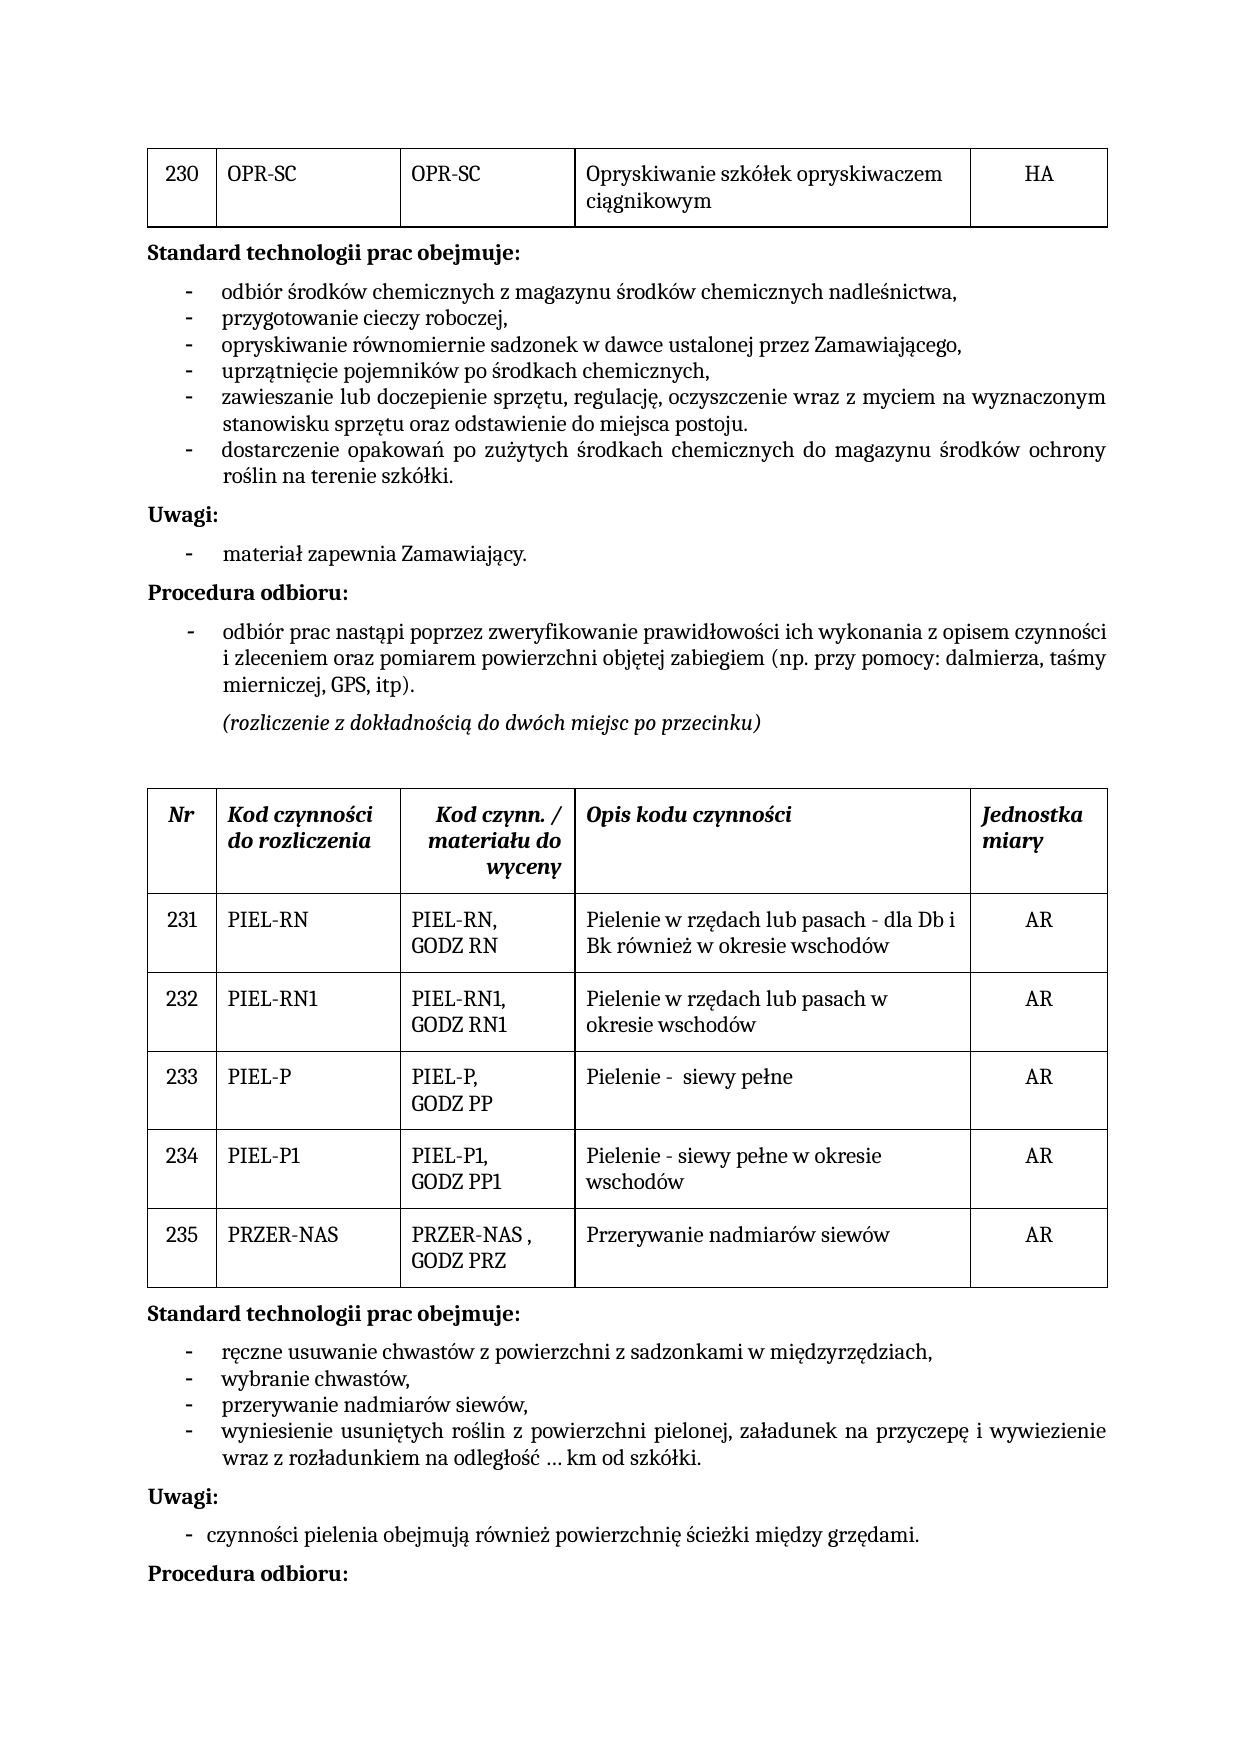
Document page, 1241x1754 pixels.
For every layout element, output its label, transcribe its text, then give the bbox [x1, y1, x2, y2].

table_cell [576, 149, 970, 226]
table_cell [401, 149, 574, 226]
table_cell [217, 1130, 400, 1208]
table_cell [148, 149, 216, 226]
list uprzątnięcie pojemników po środkach chemicznych, [185, 358, 1107, 384]
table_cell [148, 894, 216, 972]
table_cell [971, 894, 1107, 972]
text Procedura odbioru: [148, 1561, 1107, 1587]
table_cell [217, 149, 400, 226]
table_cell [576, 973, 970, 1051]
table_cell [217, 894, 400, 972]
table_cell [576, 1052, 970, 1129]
list zawieszanie lub doczepienie sprzętu, regulację, oczyszczenie wraz z myciem na wyznaczonym stanowisku sprzętu oraz odstawienie do miejsca postoju. [185, 384, 1107, 437]
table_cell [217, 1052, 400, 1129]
text Standard technologii prac obejmuje: [148, 240, 1107, 266]
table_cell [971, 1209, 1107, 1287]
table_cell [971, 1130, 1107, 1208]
text Uwagi: [148, 502, 1107, 528]
list czynności pielenia obejmują również powierzchnię ścieżki między grzędami. [185, 1522, 1107, 1549]
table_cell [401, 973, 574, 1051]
list przerywanie nadmiarów siewów, [185, 1392, 1107, 1418]
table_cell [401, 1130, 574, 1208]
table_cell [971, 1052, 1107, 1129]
list odbiór środków chemicznych z magazynu środków chemicznych nadleśnictwa, [185, 279, 1107, 305]
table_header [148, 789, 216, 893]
list odbiór prac nastąpi poprzez zweryfikowanie prawidłowości ich wykonania z opisem czynności i zleceniem oraz pomiarem powierzchni objętej zabiegiem (np. przy pomocy: dalmierza, taśmy mierniczej, GPS, itp). [185, 619, 1107, 698]
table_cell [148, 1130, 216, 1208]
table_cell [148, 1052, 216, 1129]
text Uwagi: [148, 1483, 1107, 1510]
list wyniesienie usuniętych roślin z powierzchni pielonej, załadunek na przyczepę i wywiezienie wraz z rozładunkiem na odległość … km od szkółki. [185, 1418, 1107, 1471]
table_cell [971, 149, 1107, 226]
list dostarczenie opakowań po zużytych środkach chemicznych do magazynu środków ochrony roślin na terenie szkółki. [185, 437, 1107, 489]
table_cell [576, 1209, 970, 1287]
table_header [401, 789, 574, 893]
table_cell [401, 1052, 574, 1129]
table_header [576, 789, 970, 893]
list ręczne usuwanie chwastów z powierzchni z sadzonkami w międzyrzędziach, [185, 1339, 1107, 1366]
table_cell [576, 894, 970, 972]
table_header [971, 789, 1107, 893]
list przygotowanie cieczy roboczej, [185, 305, 1107, 331]
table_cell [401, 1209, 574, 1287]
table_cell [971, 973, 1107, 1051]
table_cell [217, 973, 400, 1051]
text Standard technologii prac obejmuje: [148, 1300, 1107, 1327]
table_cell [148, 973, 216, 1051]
text Procedura odbioru: [148, 580, 1107, 606]
text (rozliczenie z dokładnością do dwóch miejsc po przecinku) [148, 710, 1107, 737]
list materiał zapewnia Zamawiający. [185, 541, 1107, 567]
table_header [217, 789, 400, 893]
list opryskiwanie równomiernie sadzonek w dawce ustalonej przez Zamawiającego, [185, 331, 1107, 358]
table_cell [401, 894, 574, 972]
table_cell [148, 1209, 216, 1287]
list wybranie chwastów, [185, 1366, 1107, 1392]
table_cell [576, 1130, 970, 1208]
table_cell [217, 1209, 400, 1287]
